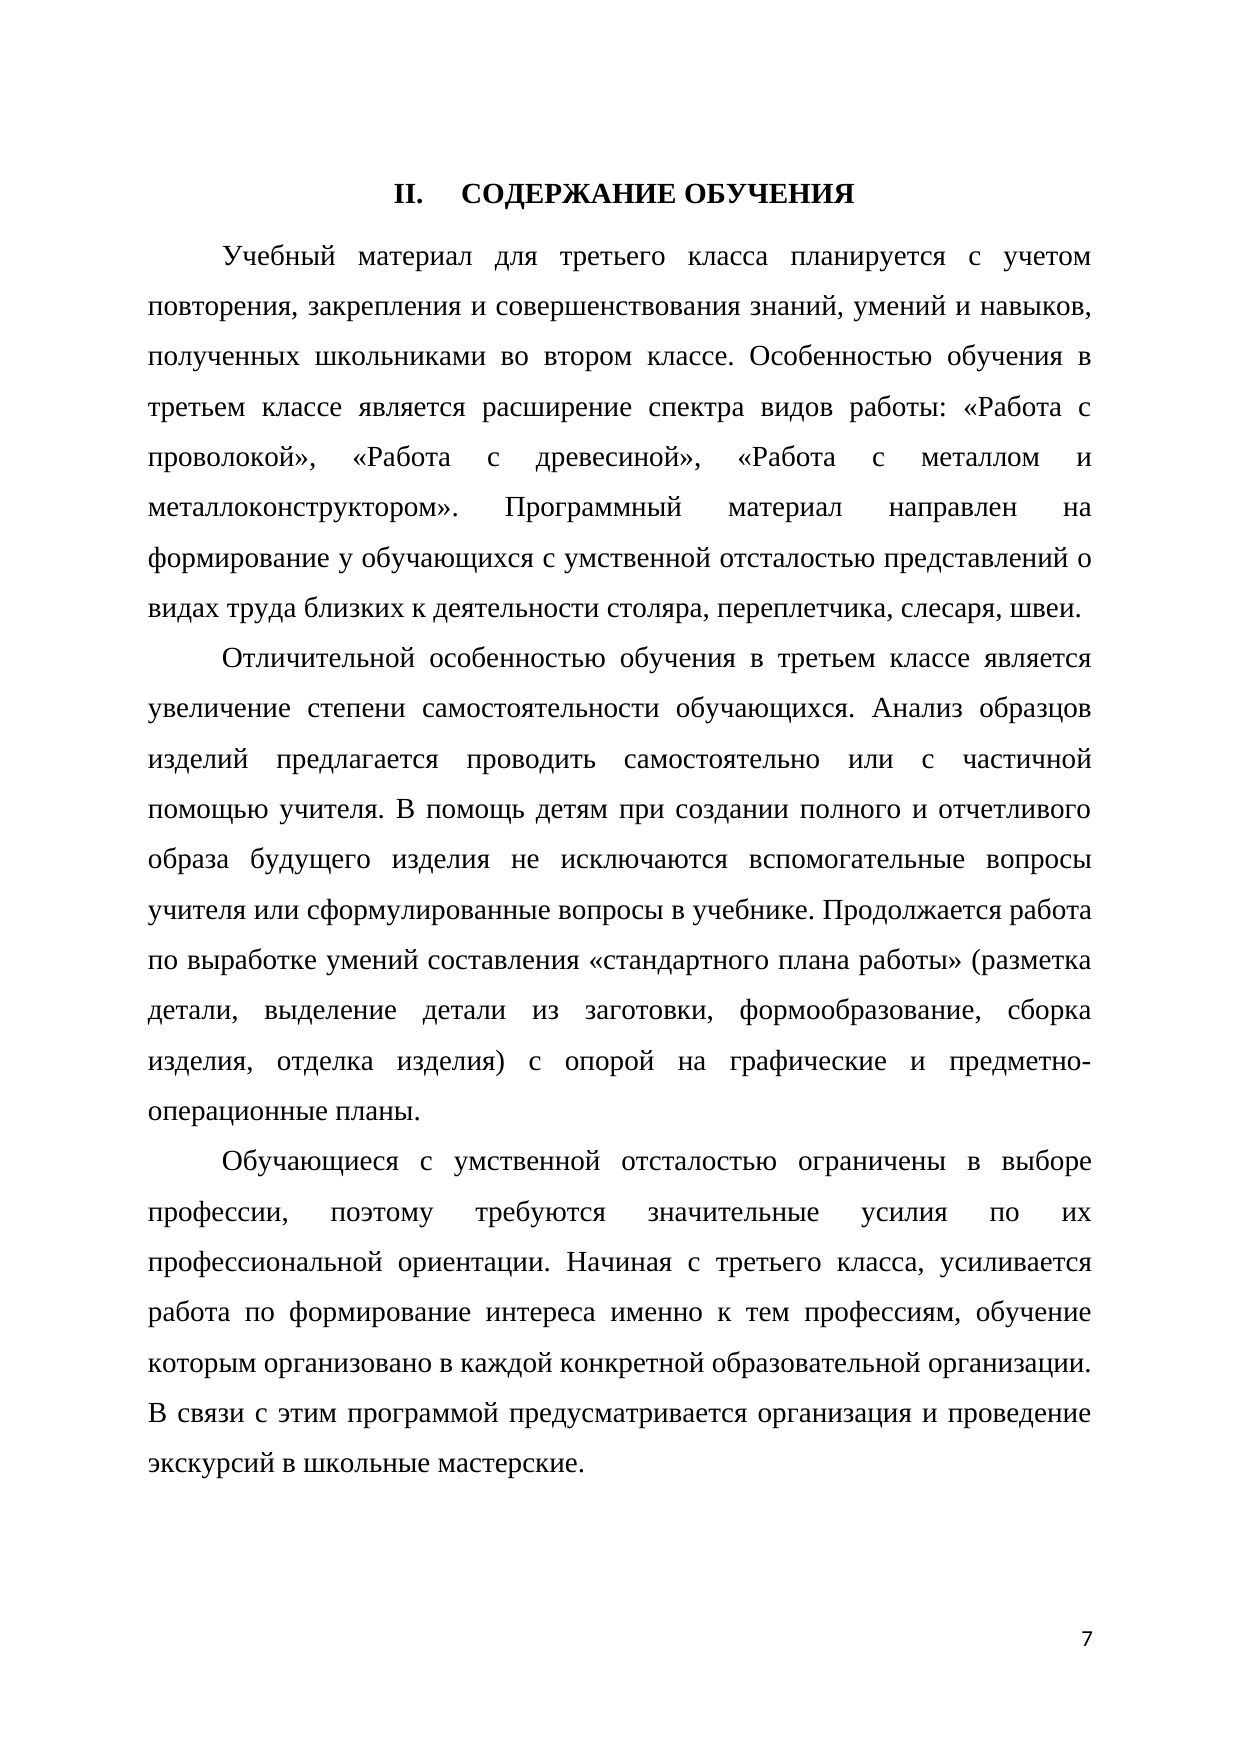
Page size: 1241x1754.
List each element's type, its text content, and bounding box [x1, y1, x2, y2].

text Отличительной особенностью обучения в третьем классе является увеличение степени самостоятельности обучающихся. Анализ образцов изделий предлагается проводить самостоятельно или с частичной помощью учителя. В помощь детям при создании полного и отчетливого образа будущего изделия не исключаются вспомогательные вопросы учителя или сформулированные вопросы в учебнике. Продолжается работа по выработке умений составления «стандартного плана работы» (разметка детали, выделение детали из заготовки, формообразование, сборка изделия, отделка изделия) с опорой на графические и предметно-операционные планы. [148, 640, 1092, 1127]
text Учебный материал для третьего класса планируется с учетом повторения, закрепления и совершенствования знаний, умений и навыков, полученных школьниками во втором классе. Особенностью обучения в третьем классе является расширение спектра видов работы: «Работа с проволокой», «Работа с древесиной», «Работа с металлом и металлоконструктором». Программный материал направлен на формирование у обучающихся с умственной отсталостью представлений о видах труда близких к деятельности столяра, переплетчика, слесаря, швеи. [148, 238, 1092, 623]
subtitle СОДЕРЖАНИЕ ОБУЧЕНИЯ [185, 177, 1092, 210]
text Обучающиеся с умственной отсталостью ограничены в выборе профессии, поэтому требуются значительные усилия по их профессиональной ориентации. Начиная с третьего класса, усиливается работа по формирование интереса именно к тем профессиям, обучение которым организовано в каждой конкретной образовательной организации. В связи с этим программой предусматривается организация и проведение экскурсий в школьные мастерские. [148, 1143, 1092, 1479]
